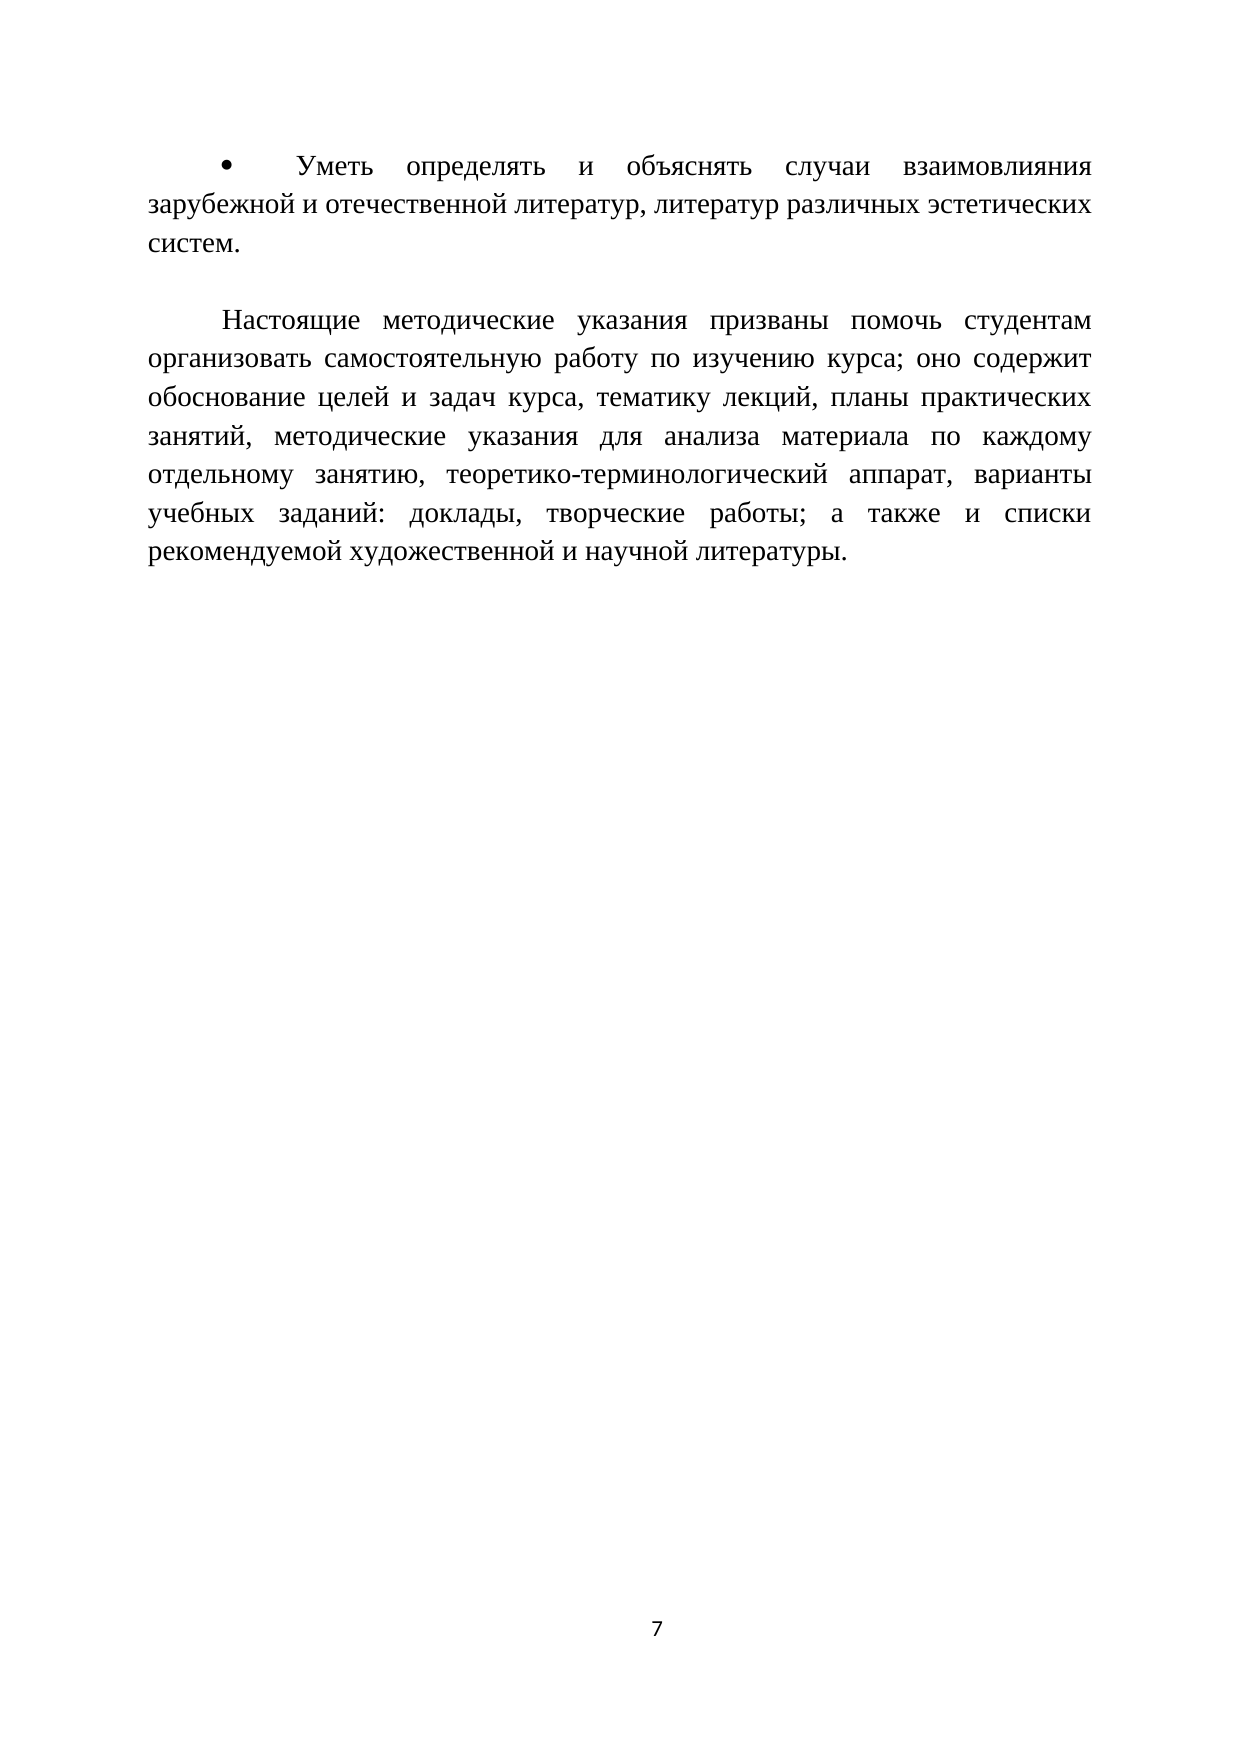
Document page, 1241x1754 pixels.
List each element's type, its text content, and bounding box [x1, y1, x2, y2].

text Настоящие методические указания призваны помочь студентам организовать самостоятельную работу по изучению курса; оно содержит обоснование целей и задач курса, тематику лекций, планы практических занятий, методические указания для анализа материала по каждому отдельному занятию, теоретико-терминологический аппарат, варианты учебных заданий: доклады, творческие работы; а также и списки рекомендуемой художественной и научной литературы. [148, 302, 1092, 567]
list Уметь определять и объяснять случаи взаимовлияния зарубежной и отечественной литератур, литератур различных эстетических систем. [148, 148, 1092, 258]
